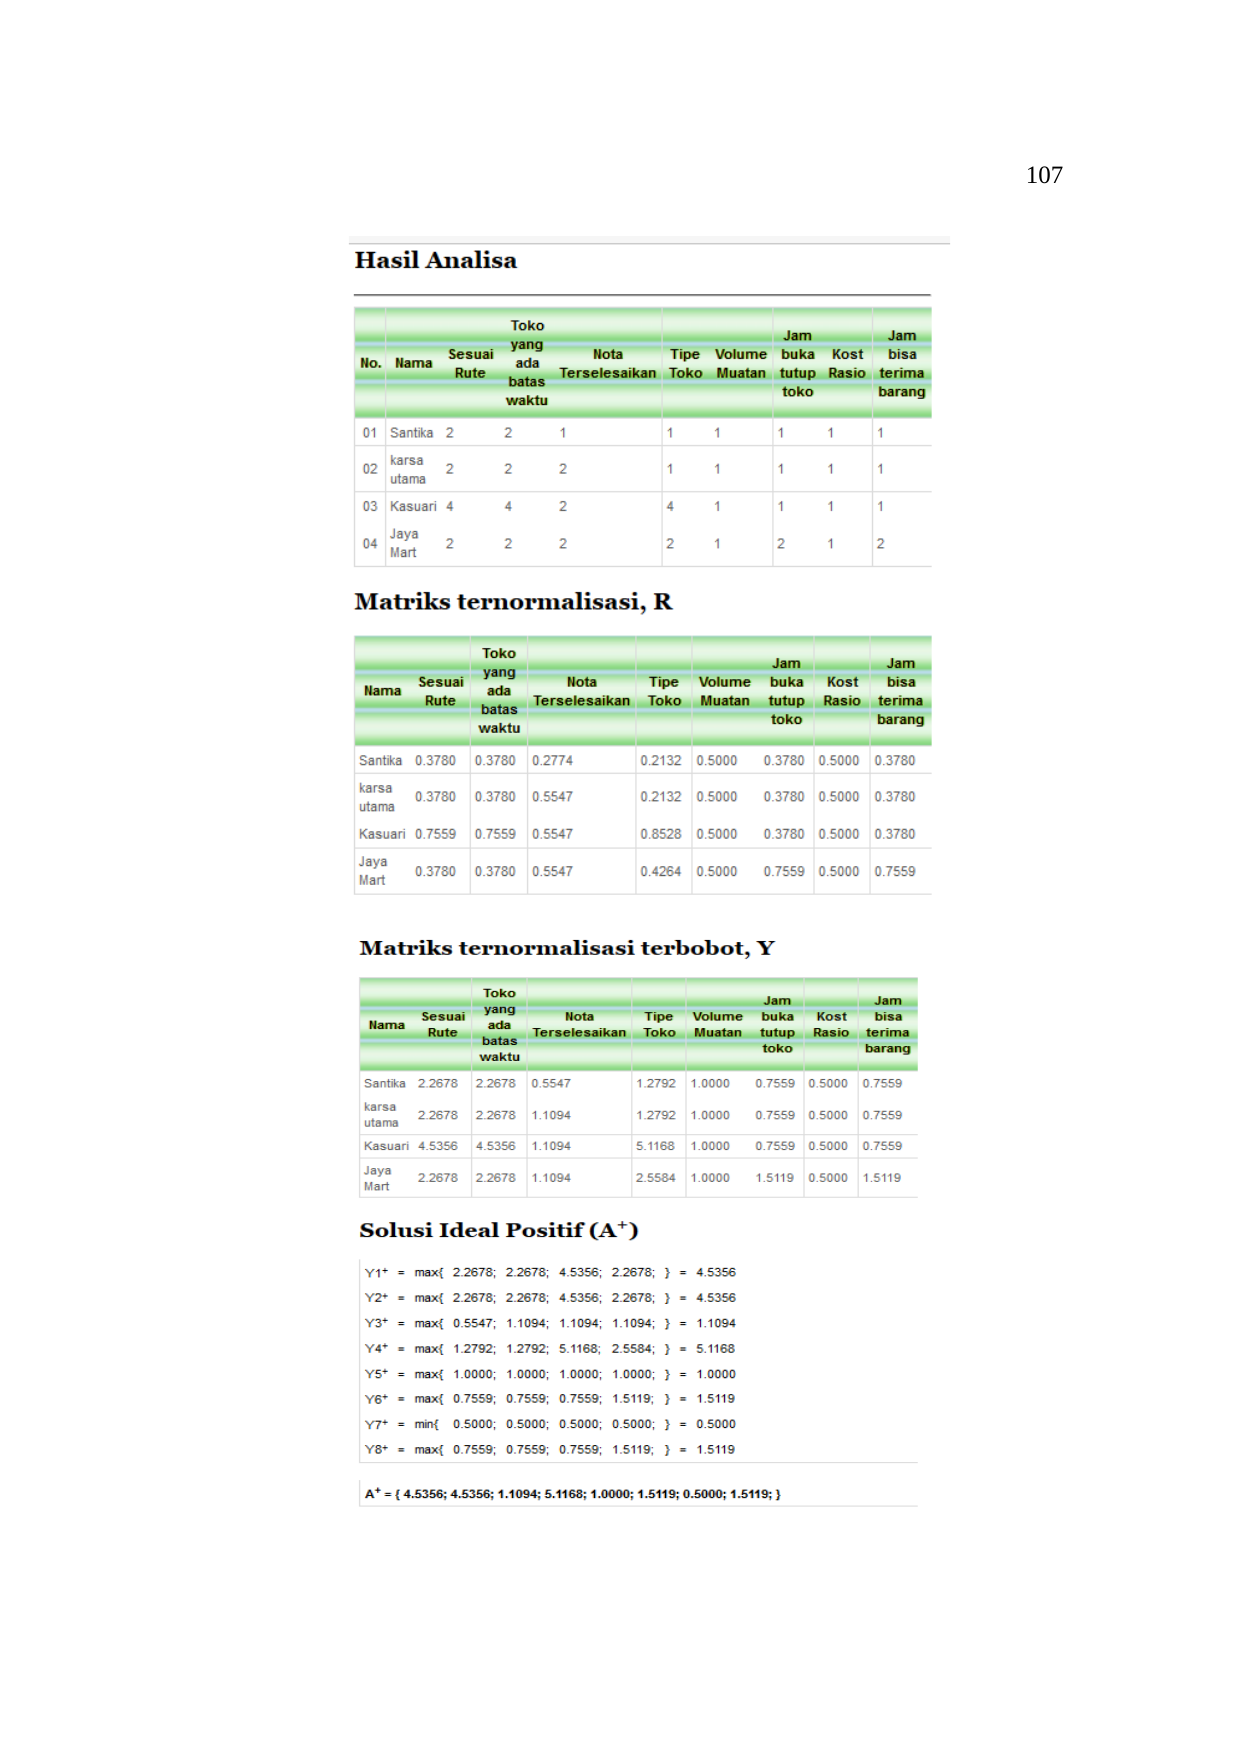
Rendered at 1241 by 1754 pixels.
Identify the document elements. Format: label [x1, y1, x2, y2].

picture [354, 924, 945, 1513]
picture [348, 236, 951, 904]
